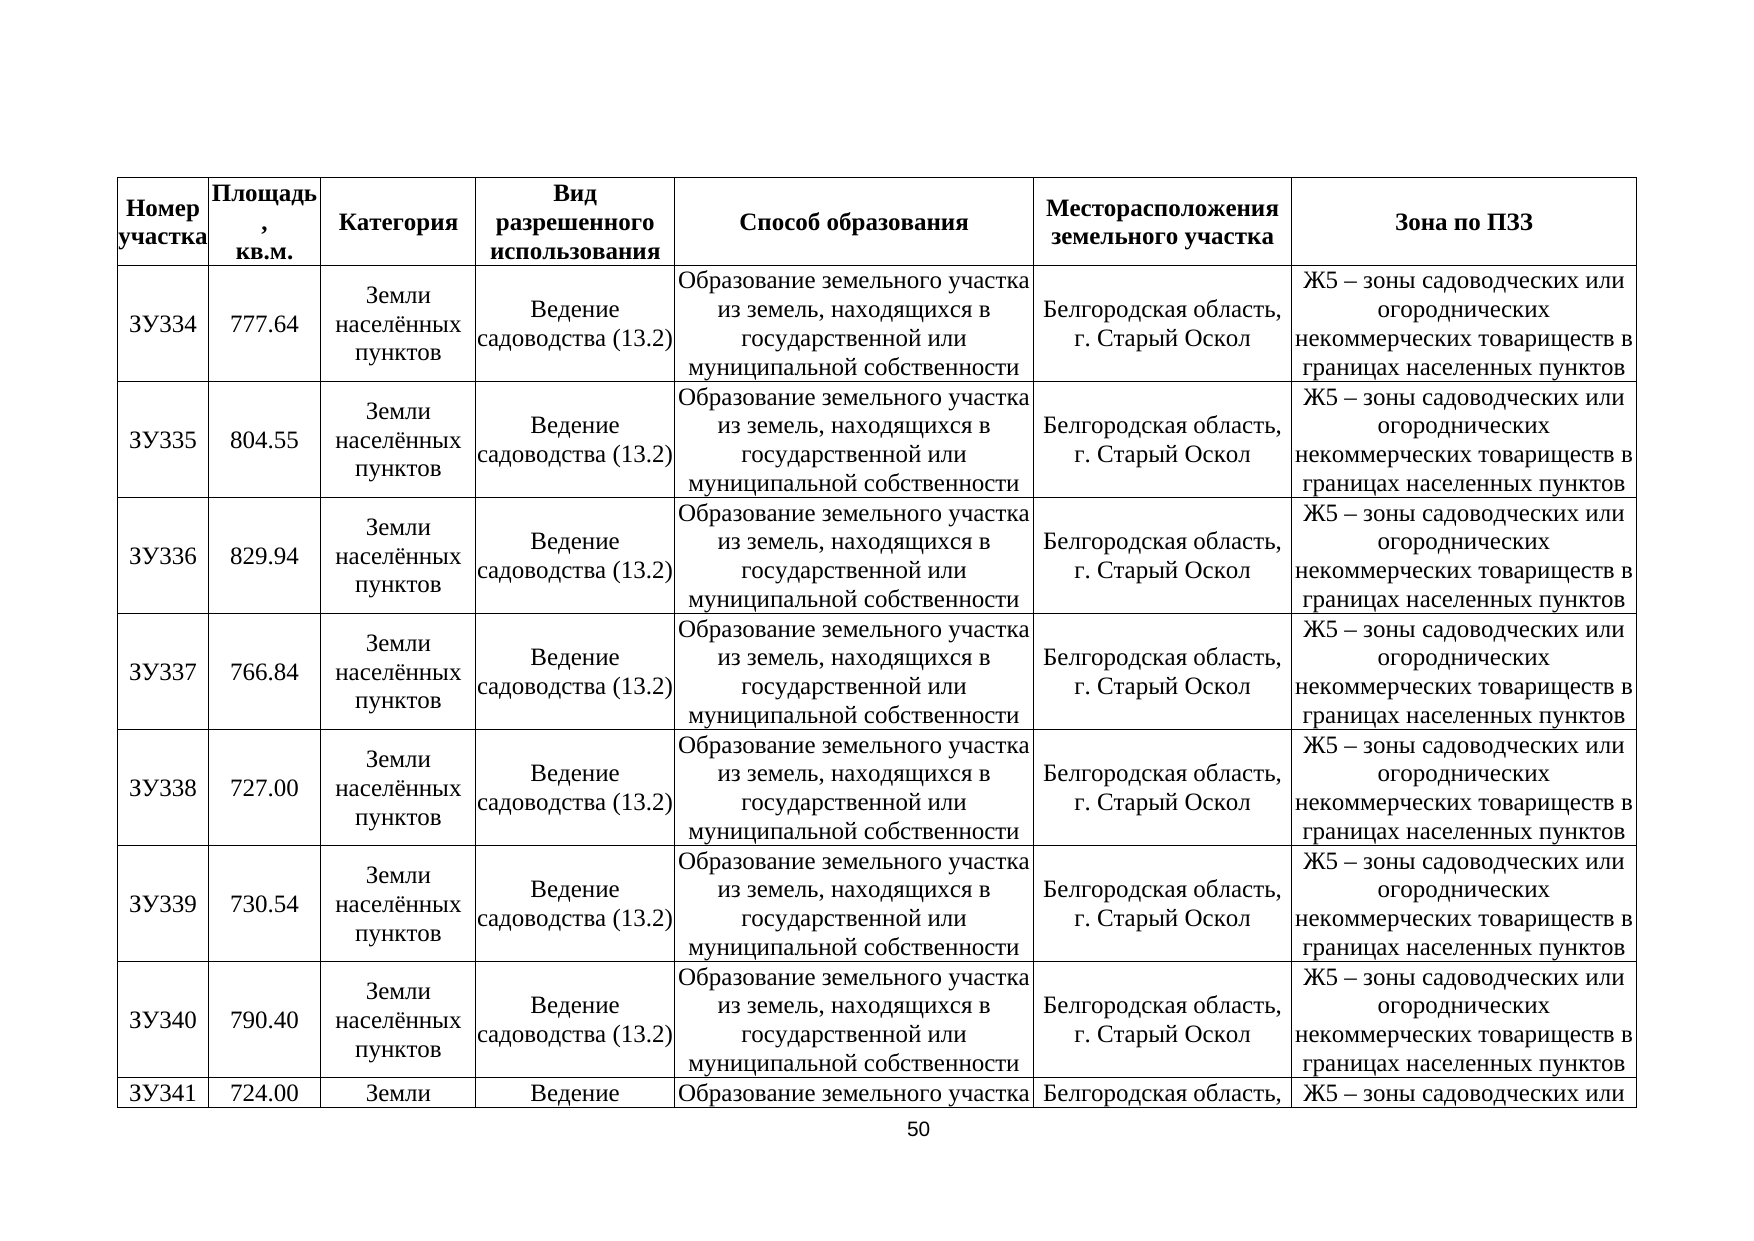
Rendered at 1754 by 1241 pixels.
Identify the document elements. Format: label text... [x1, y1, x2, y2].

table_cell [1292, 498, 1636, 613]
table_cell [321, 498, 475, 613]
table_header Вид разрешенного использования [476, 178, 674, 264]
table_header Номер участка [118, 178, 208, 264]
table_header Зона по ПЗЗ [1292, 178, 1636, 264]
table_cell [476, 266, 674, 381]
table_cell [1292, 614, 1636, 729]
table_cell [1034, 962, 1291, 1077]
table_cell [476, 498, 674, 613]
table_header Площадь, кв.м. [209, 178, 320, 264]
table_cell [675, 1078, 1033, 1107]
table_header Способ образования [675, 178, 1033, 264]
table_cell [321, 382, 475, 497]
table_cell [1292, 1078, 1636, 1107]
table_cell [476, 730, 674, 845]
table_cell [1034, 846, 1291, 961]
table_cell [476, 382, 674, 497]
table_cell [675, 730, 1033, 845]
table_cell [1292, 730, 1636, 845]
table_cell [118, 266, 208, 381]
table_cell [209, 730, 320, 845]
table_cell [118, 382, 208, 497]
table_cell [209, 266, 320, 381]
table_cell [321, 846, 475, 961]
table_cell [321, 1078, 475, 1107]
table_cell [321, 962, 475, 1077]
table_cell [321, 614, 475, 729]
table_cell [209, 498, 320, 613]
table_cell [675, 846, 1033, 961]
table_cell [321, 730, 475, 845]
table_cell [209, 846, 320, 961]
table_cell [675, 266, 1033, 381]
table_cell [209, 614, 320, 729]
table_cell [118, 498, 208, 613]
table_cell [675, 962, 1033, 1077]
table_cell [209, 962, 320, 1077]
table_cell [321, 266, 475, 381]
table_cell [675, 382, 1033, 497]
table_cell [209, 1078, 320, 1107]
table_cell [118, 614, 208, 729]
table_header Месторасположения земельного участка [1034, 178, 1291, 264]
table_header Категория [321, 178, 475, 264]
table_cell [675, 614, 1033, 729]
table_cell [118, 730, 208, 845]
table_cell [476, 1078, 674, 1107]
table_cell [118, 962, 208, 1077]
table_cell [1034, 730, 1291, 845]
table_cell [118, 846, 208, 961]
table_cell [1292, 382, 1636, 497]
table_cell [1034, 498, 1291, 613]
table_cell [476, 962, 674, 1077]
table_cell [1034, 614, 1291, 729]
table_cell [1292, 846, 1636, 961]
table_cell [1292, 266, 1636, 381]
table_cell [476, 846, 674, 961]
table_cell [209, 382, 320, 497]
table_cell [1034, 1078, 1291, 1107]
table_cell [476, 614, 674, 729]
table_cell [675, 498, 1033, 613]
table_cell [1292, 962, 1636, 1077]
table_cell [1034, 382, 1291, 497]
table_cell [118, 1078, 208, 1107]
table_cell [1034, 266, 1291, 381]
